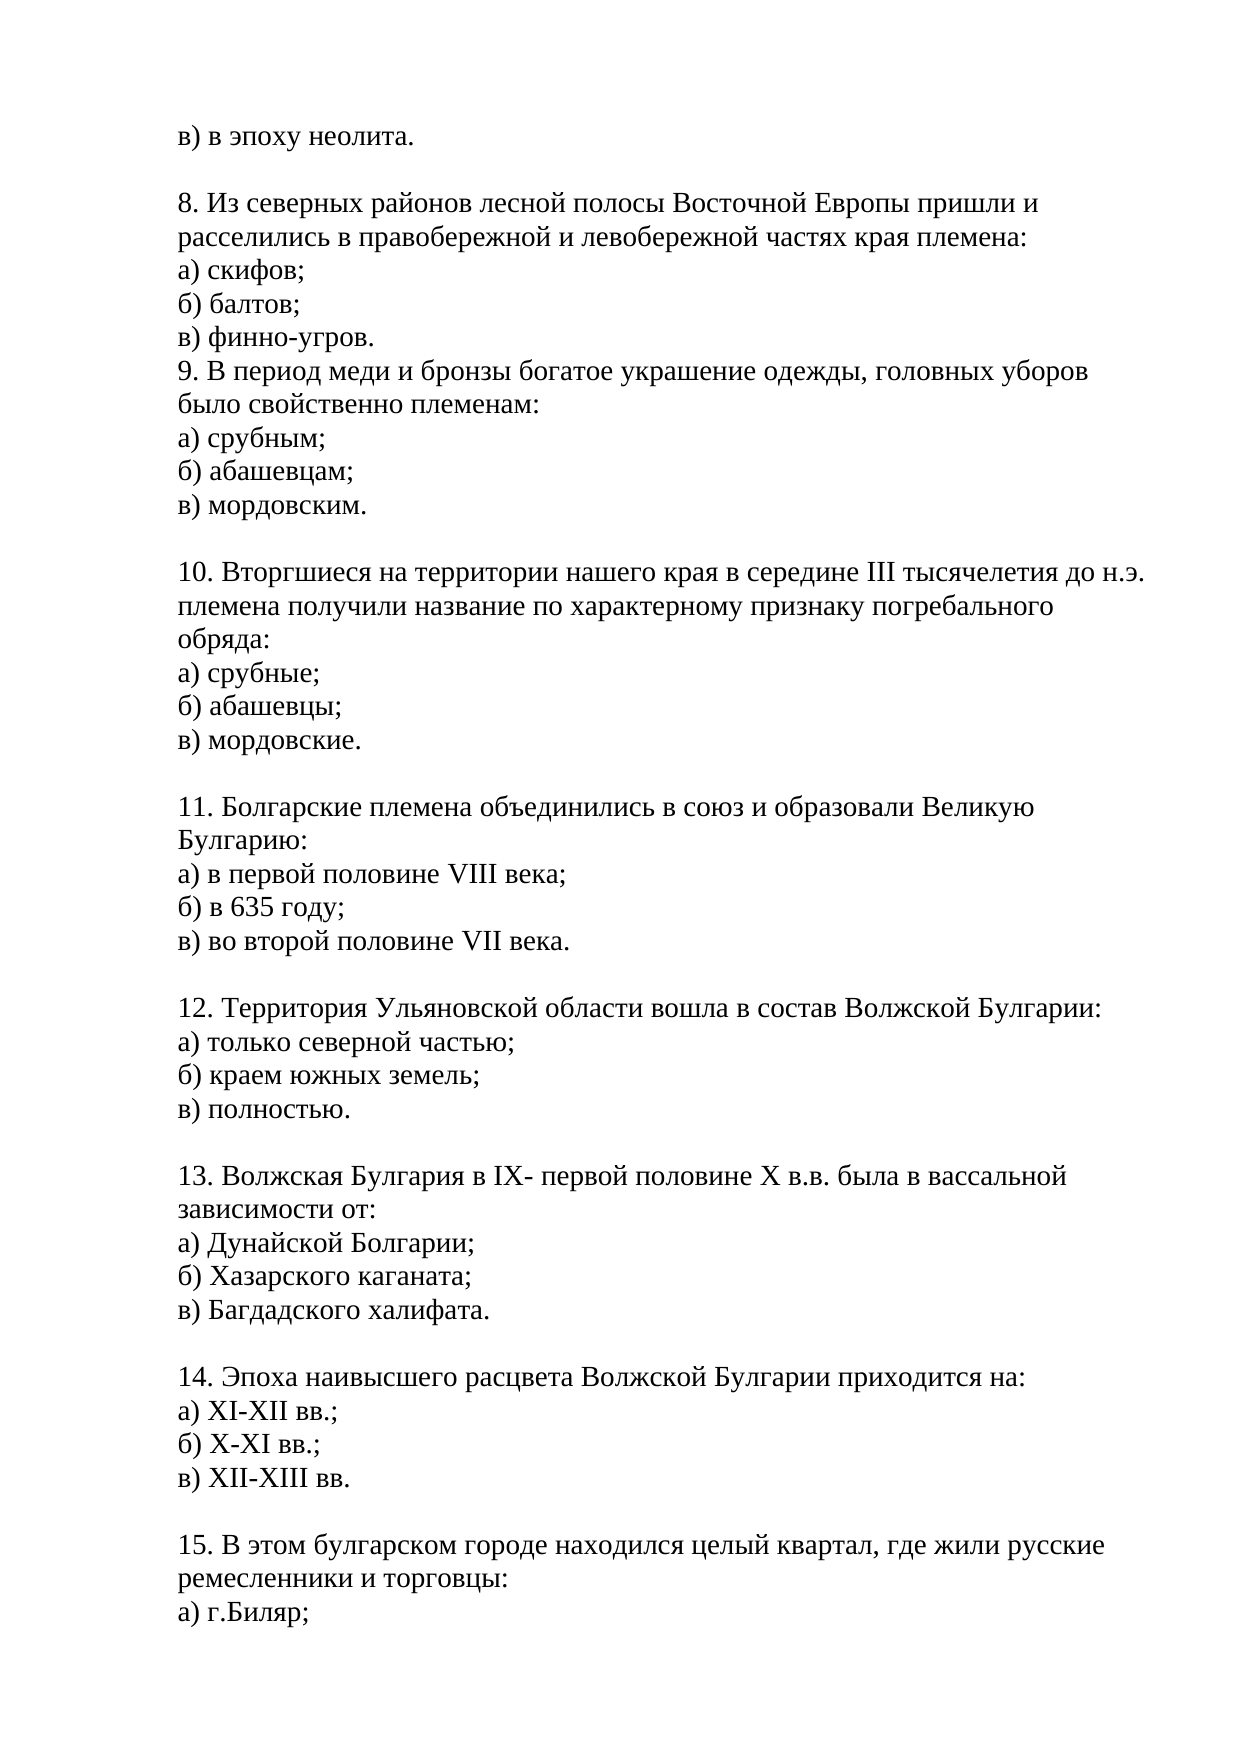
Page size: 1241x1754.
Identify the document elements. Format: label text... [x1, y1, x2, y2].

text а) срубные; [177, 655, 1152, 688]
text б) Хазарского каганата; [177, 1258, 1152, 1292]
text б) в 635 году; [177, 889, 1152, 923]
text б) краем южных земель; [177, 1057, 1152, 1091]
text б) X-XI вв.; [177, 1426, 1152, 1460]
text 15. В этом булгарском городе находился целый квартал, где жили русские ремесленники и торговцы: [177, 1527, 1152, 1594]
text б) абашевцы; [177, 688, 1152, 722]
text б) балтов; [177, 286, 1152, 319]
text 14. Эпоха наивысшего расцвета Волжской Булгарии приходится на: [177, 1359, 1152, 1393]
text в) в эпоху неолита. [177, 118, 1152, 152]
text а) только северной частью; [177, 1024, 1152, 1057]
text в) во второй половине VII века. [177, 923, 1152, 957]
text 8. Из северных районов лесной полосы Восточной Европы пришли и расселились в правобережной и левобережной частях края племена: [177, 185, 1152, 252]
text в) полностью. [177, 1091, 1152, 1124]
text а) г.Биляр; [177, 1594, 1152, 1627]
text а) в первой половине VIII века; [177, 856, 1152, 889]
text а) срубным; [177, 420, 1152, 453]
text в) мордовским. [177, 487, 1152, 521]
text а) XI-XII вв.; [177, 1393, 1152, 1426]
text а) скифов; [177, 252, 1152, 286]
text б) абашевцам; [177, 453, 1152, 487]
text 10. Вторгшиеся на территории нашего края в середине III тысячелетия до н.э. племена получили название по характерному признаку погребального обряда: [177, 554, 1152, 655]
text в) финно-угров. [177, 319, 1152, 353]
text 12. Территория Ульяновской области вошла в состав Волжской Булгарии: [177, 990, 1152, 1024]
text в) Багдадского халифата. [177, 1292, 1152, 1326]
text 11. Болгарские племена объединились в союз и образовали Великую Булгарию: [177, 789, 1152, 856]
text а) Дунайской Болгарии; [177, 1225, 1152, 1258]
text в) XII-XIII вв. [177, 1460, 1152, 1493]
text 9. В период меди и бронзы богатое украшение одежды, головных уборов было свойственно племенам: [177, 353, 1152, 420]
text в) мордовские. [177, 722, 1152, 755]
text 13. Волжская Булгария в IX- первой половине Х в.в. была в вассальной зависимости от: [177, 1158, 1152, 1225]
